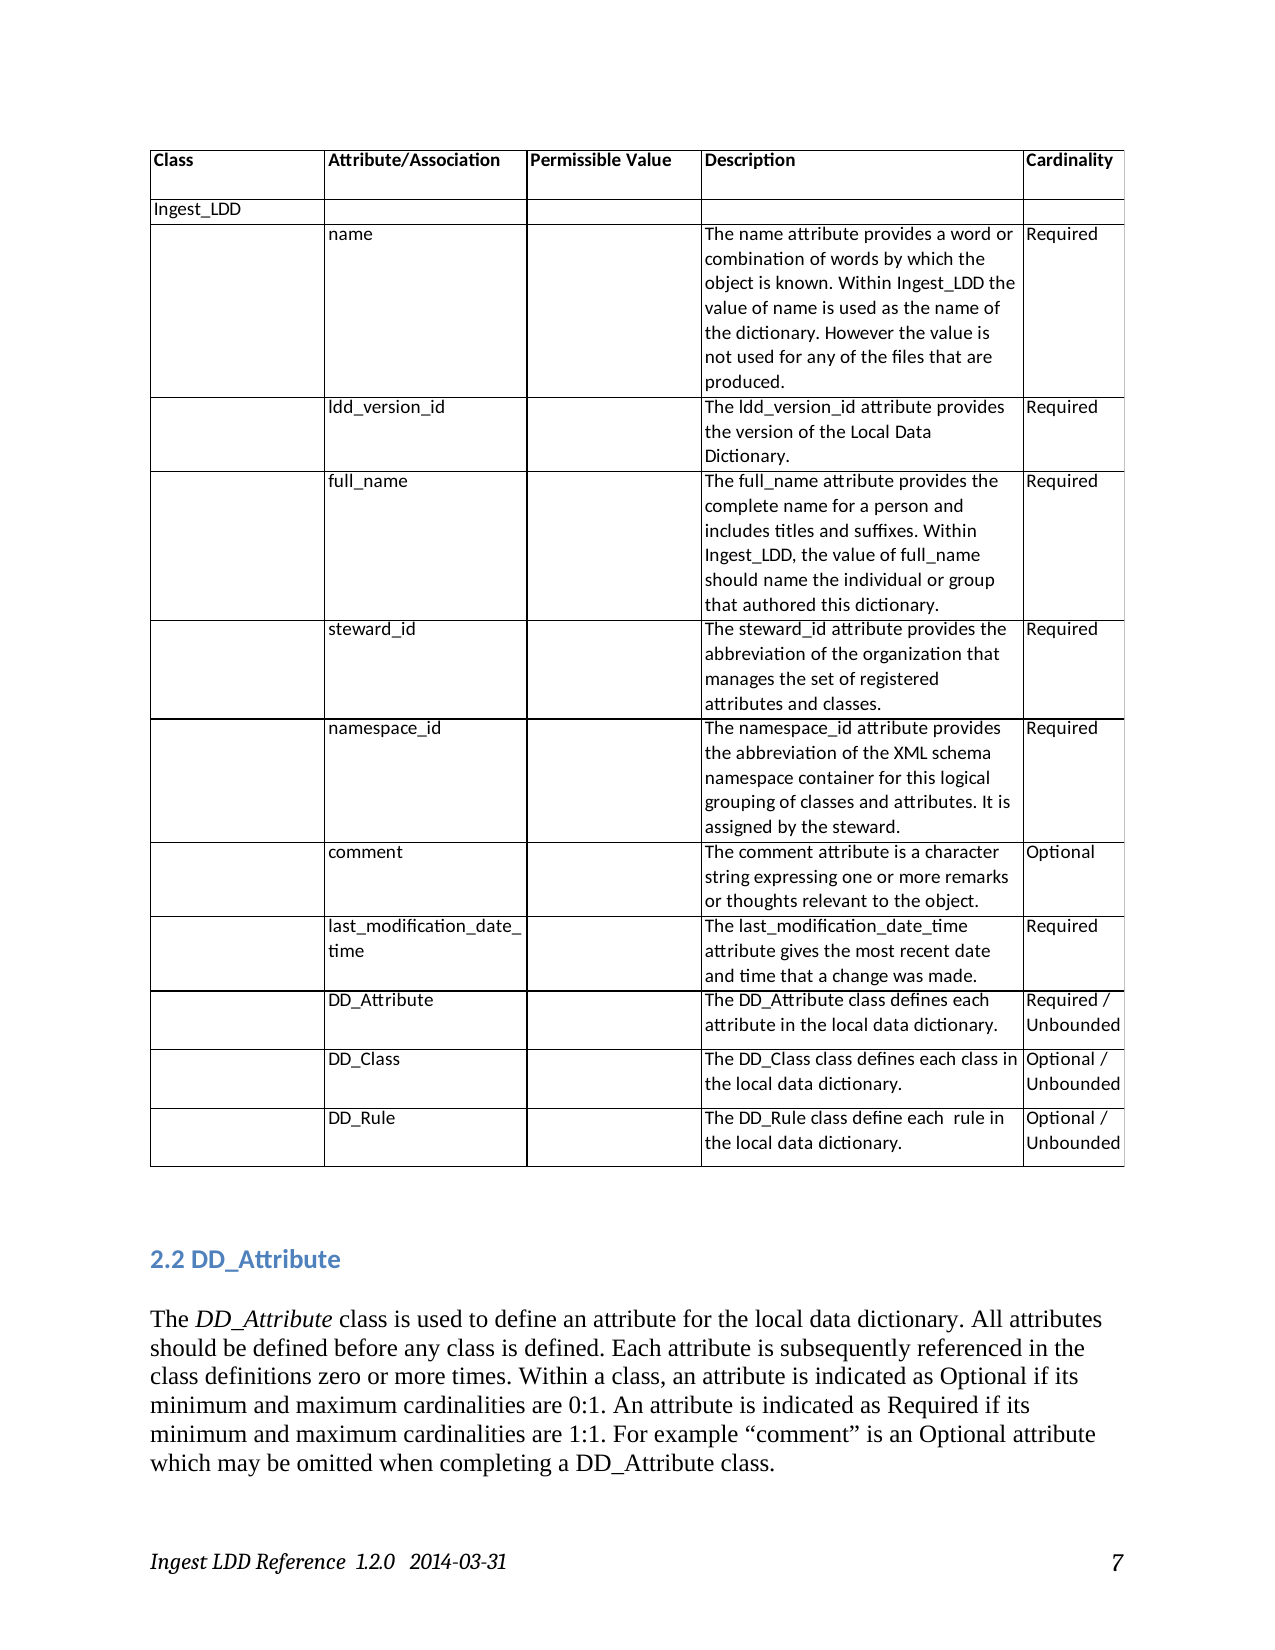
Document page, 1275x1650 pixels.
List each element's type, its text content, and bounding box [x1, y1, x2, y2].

subtitle 2.2 DD_Attribute [150, 1242, 1125, 1275]
text The DD_Attribute class is used to define an attribute for the local data dictionary. All attributes should be defined before any class is defined. Each attribute is subsequently referenced in the class definitions zero or more times. Within a class, an attribute is indicated as Optional if its minimum and maximum cardinalities are 0:1. An attribute is indicated as Required if its minimum and maximum cardinalities are 1:1. For example “comment” is an Optional attribute which may be omitted when completing a DD_Attribute class. [150, 1304, 1125, 1476]
